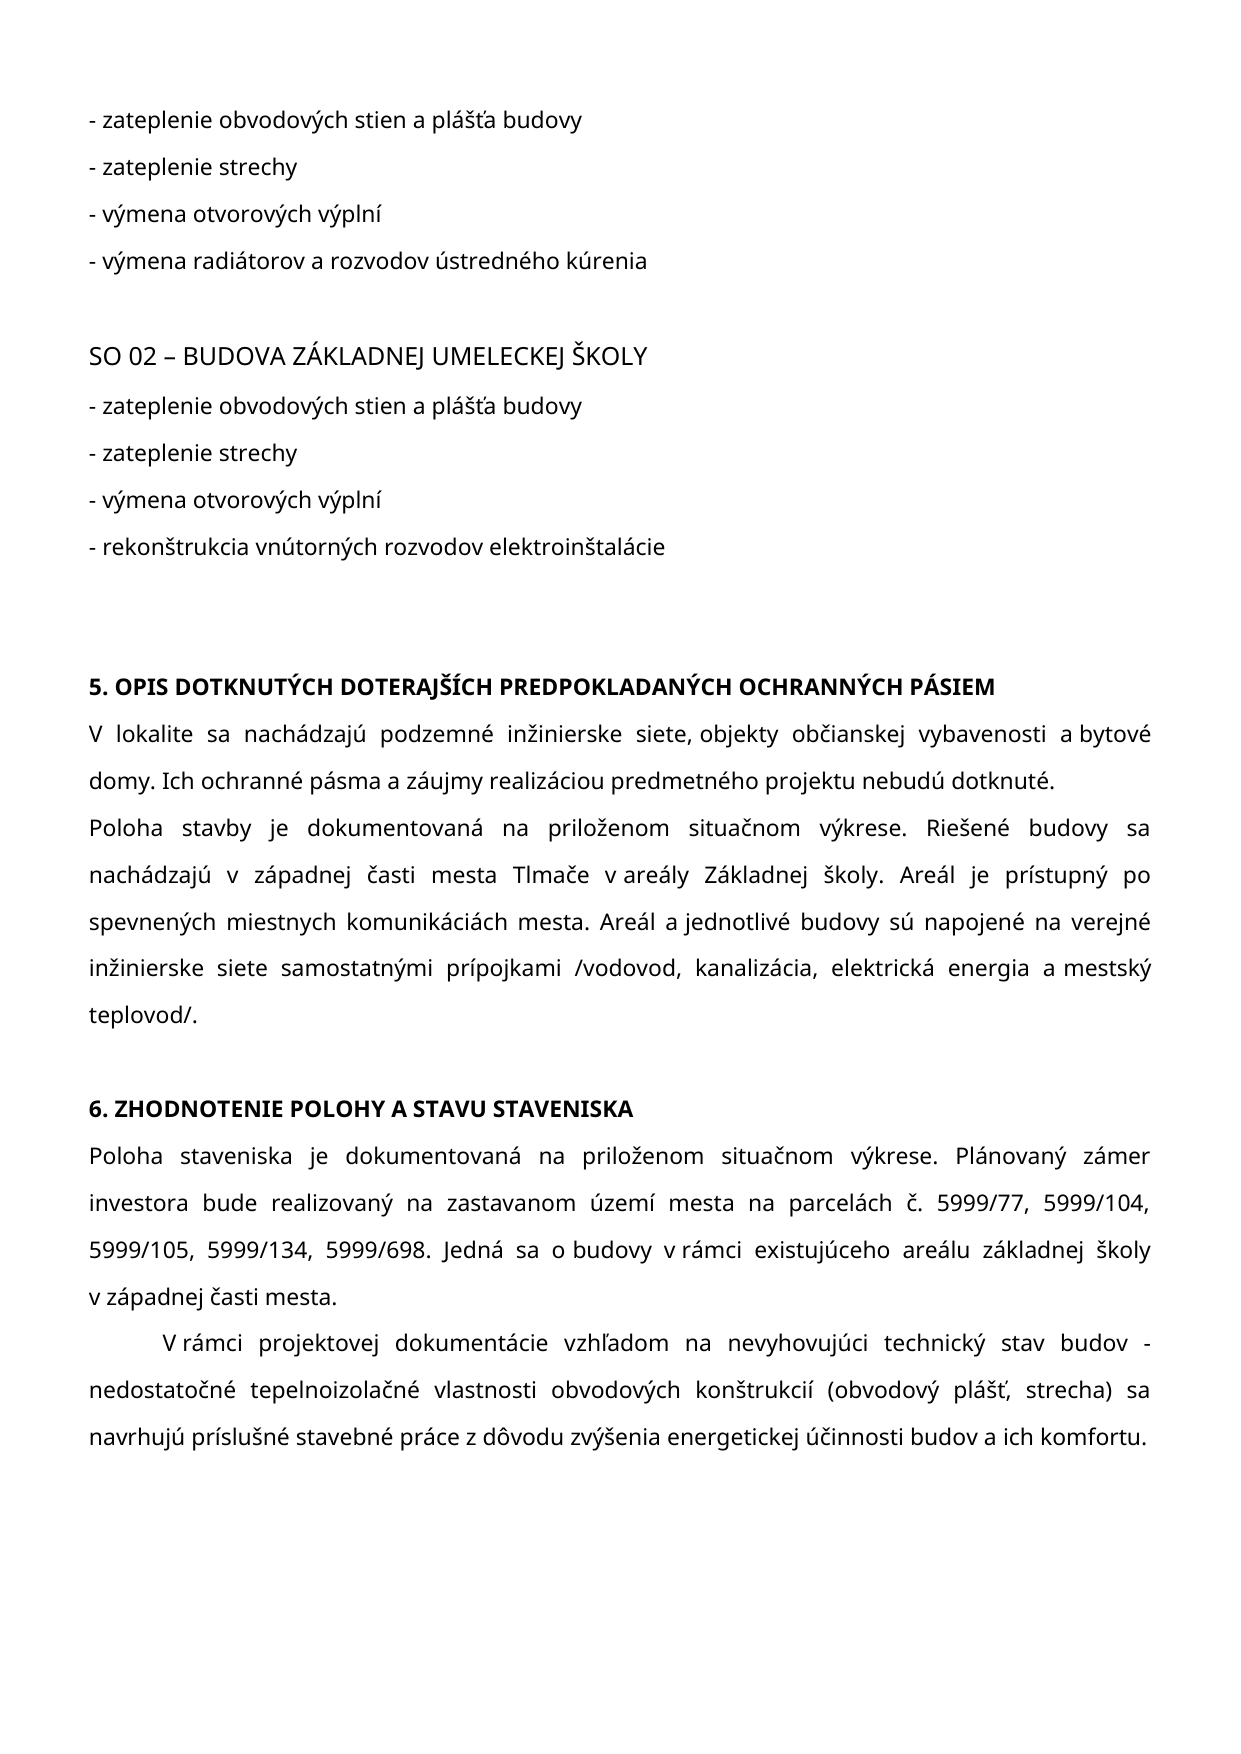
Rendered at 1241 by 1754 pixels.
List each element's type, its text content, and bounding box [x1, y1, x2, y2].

text - zateplenie obvodových stien a plášťa budovy [89, 390, 1152, 421]
text Poloha staveniska je dokumentovaná na priloženom situačnom výkrese. Plánovaný zámer investora bude realizovaný na zastavanom území mesta na parcelách č. 5999/77, 5999/104, 5999/105, 5999/134, 5999/698. Jedná sa o budovy v rámci existujúceho areálu základnej školy v západnej časti mesta. [89, 1140, 1152, 1312]
text 6. ZHODNOTENIE POLOHY A STAVU STAVENISKA [89, 1093, 1152, 1124]
text Poloha stavby je dokumentovaná na priloženom situačnom výkrese. Riešené budovy sa nachádzajú v západnej časti mesta Tlmače v areály Základnej školy. Areál je prístupný po spevnených miestnych komunikáciách mesta. Areál a jednotlivé budovy sú napojené na verejné inžinierske siete samostatnými prípojkami /vodovod, kanalizácia, elektrická energia a mestský teplovod/. [89, 812, 1152, 1031]
text - výmena radiátorov a rozvodov ústredného kúrenia [89, 245, 1152, 276]
text - výmena otvorových výplní [89, 484, 1152, 515]
text - zateplenie strechy [89, 151, 1152, 183]
text V rámci projektovej dokumentácie vzhľadom na nevyhovujúci technický stav budov - nedostatočné tepelnoizolačné vlastnosti obvodových konštrukcií (obvodový plášť, strecha) sa navrhujú príslušné stavebné práce z dôvodu zvýšenia energetickej účinnosti budov a ich komfortu. [89, 1327, 1152, 1452]
text - rekonštrukcia vnútorných rozvodov elektroinštalácie [89, 531, 1152, 562]
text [89, 339, 1152, 373]
text - výmena otvorových výplní [89, 198, 1152, 229]
text 5. OPIS DOTKNUTÝCH DOTERAJŠÍCH PREDPOKLADANÝCH OCHRANNÝCH PÁSIEM [89, 671, 1152, 702]
text V lokalite sa nachádzajú podzemné inžinierske siete, objekty občianskej vybavenosti a bytové domy. Ich ochranné pásma a záujmy realizáciou predmetného projektu nebudú dotknuté. [89, 718, 1152, 796]
text - zateplenie strechy [89, 437, 1152, 468]
text - zateplenie obvodových stien a plášťa budovy [89, 104, 1152, 136]
